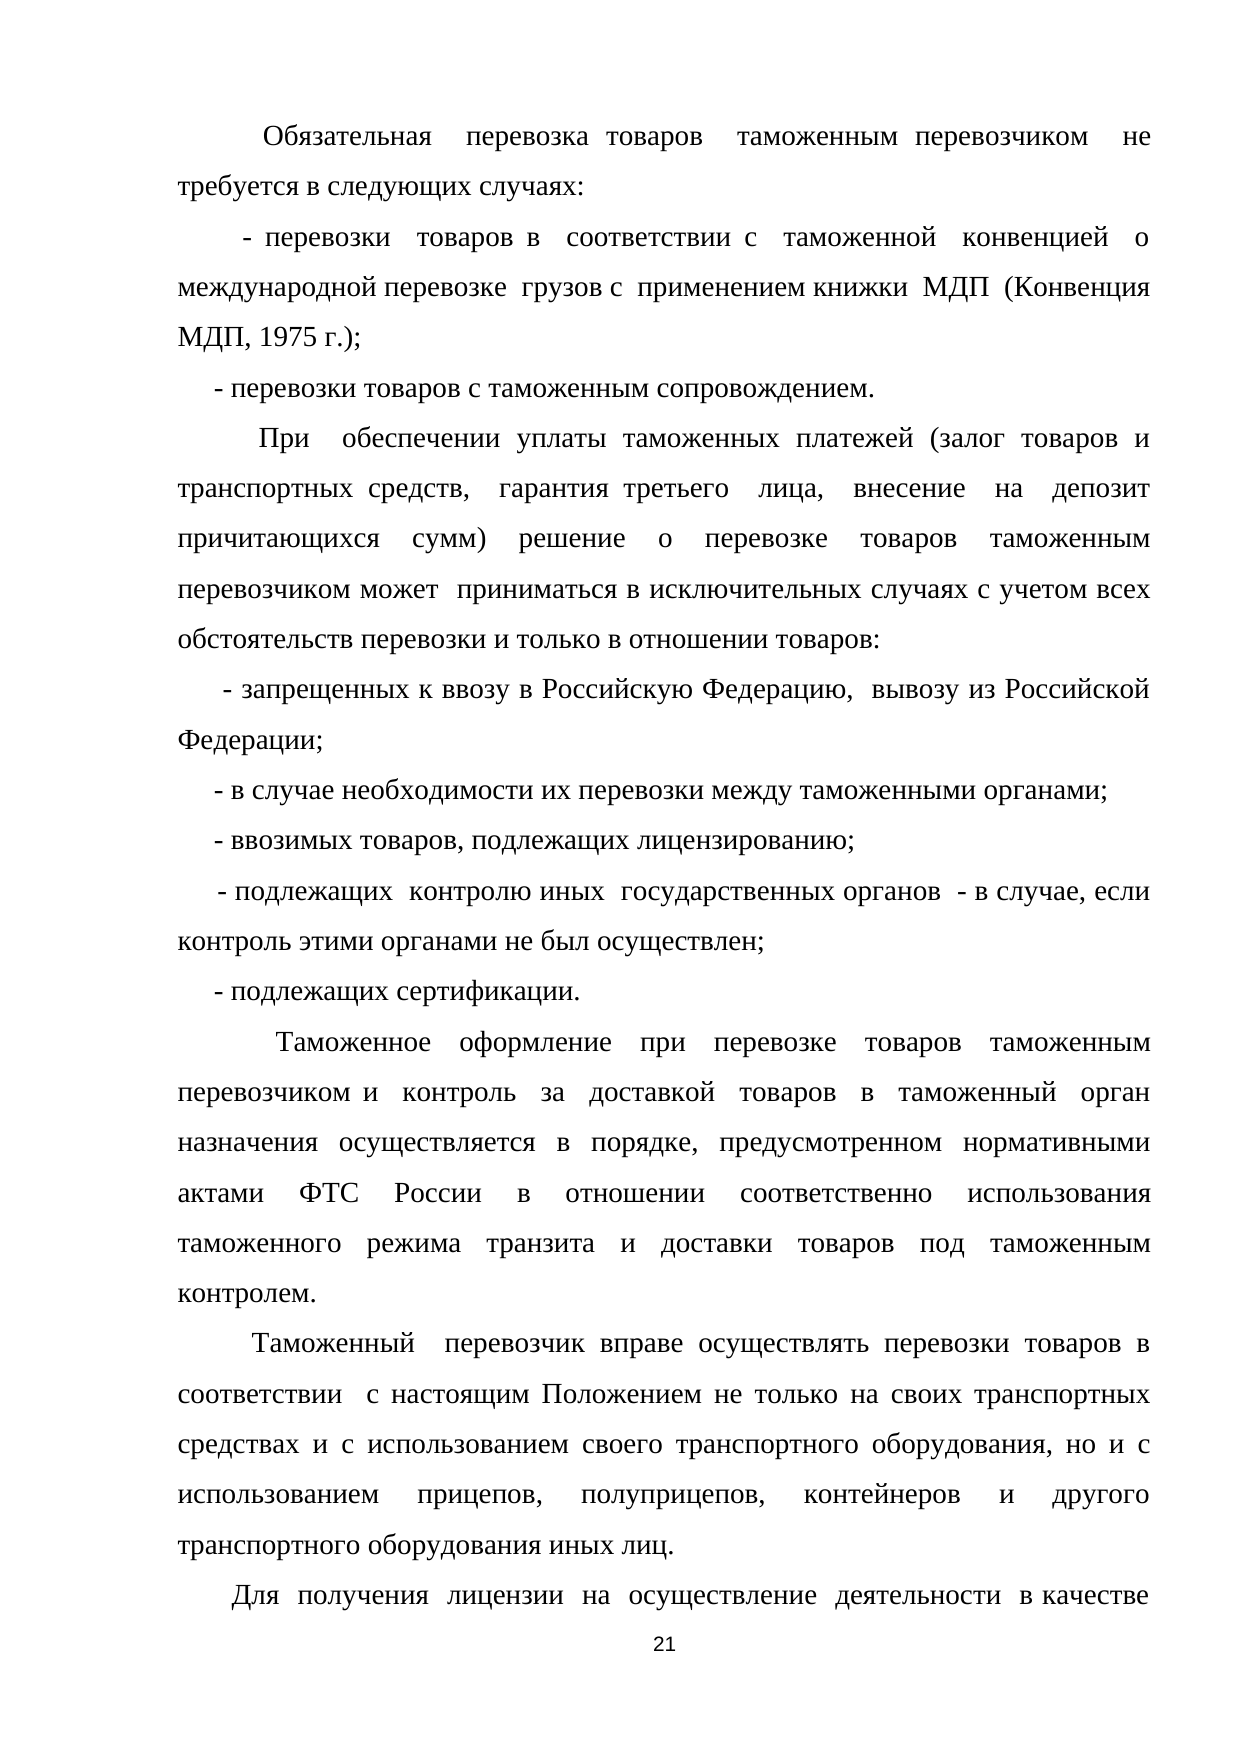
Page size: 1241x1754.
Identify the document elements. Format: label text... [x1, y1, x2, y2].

text - перевозки товаров в соответствии с таможенной конвенцией о международной перевозке грузов с применением книжки МДП (Конвенция МДП, 1975 г.); [177, 219, 1152, 353]
text Обязательная перевозка товаров таможенным перевозчиком не требуется в следующих случаях: [177, 118, 1152, 202]
text - в случае необходимости их перевозки между таможенными органами; [177, 772, 1152, 806]
text - перевозки товаров с таможенным сопровождением. [177, 370, 1152, 403]
text Таможенное оформление при перевозке товаров таможенным перевозчиком и контроль за доставкой товаров в таможенный орган назначения осуществляется в порядке, предусмотренном нормативными актами ФТС России в отношении соответственно использования таможенного режима транзита и доставки товаров под таможенным контролем. [177, 1024, 1152, 1309]
text - запрещенных к ввозу в Российскую Федерацию, вывозу из Российской Федерации; [177, 672, 1152, 755]
text - подлежащих контролю иных государственных органов - в случае, если контроль этими органами не был осуществлен; [177, 873, 1152, 957]
text - ввозимых товаров, подлежащих лицензированию; [177, 822, 1152, 856]
text - подлежащих сертификации. [177, 973, 1152, 1007]
text При обеспечении уплаты таможенных платежей (залог товаров и транспортных средств, гарантия третьего лица, внесение на депозит причитающихся сумм) решение о перевозке товаров таможенным перевозчиком может приниматься в исключительных случаях с учетом всех обстоятельств перевозки и только в отношении товаров: [177, 420, 1152, 655]
text Таможенный перевозчик вправе осуществлять перевозки товаров в соответствии с настоящим Положением не только на своих транспортных средствах и с использованием своего транспортного оборудования, но и с использованием прицепов, полуприцепов, контейнеров и другого транспортного оборудования иных лиц. [177, 1326, 1152, 1560]
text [177, 1577, 1152, 1611]
